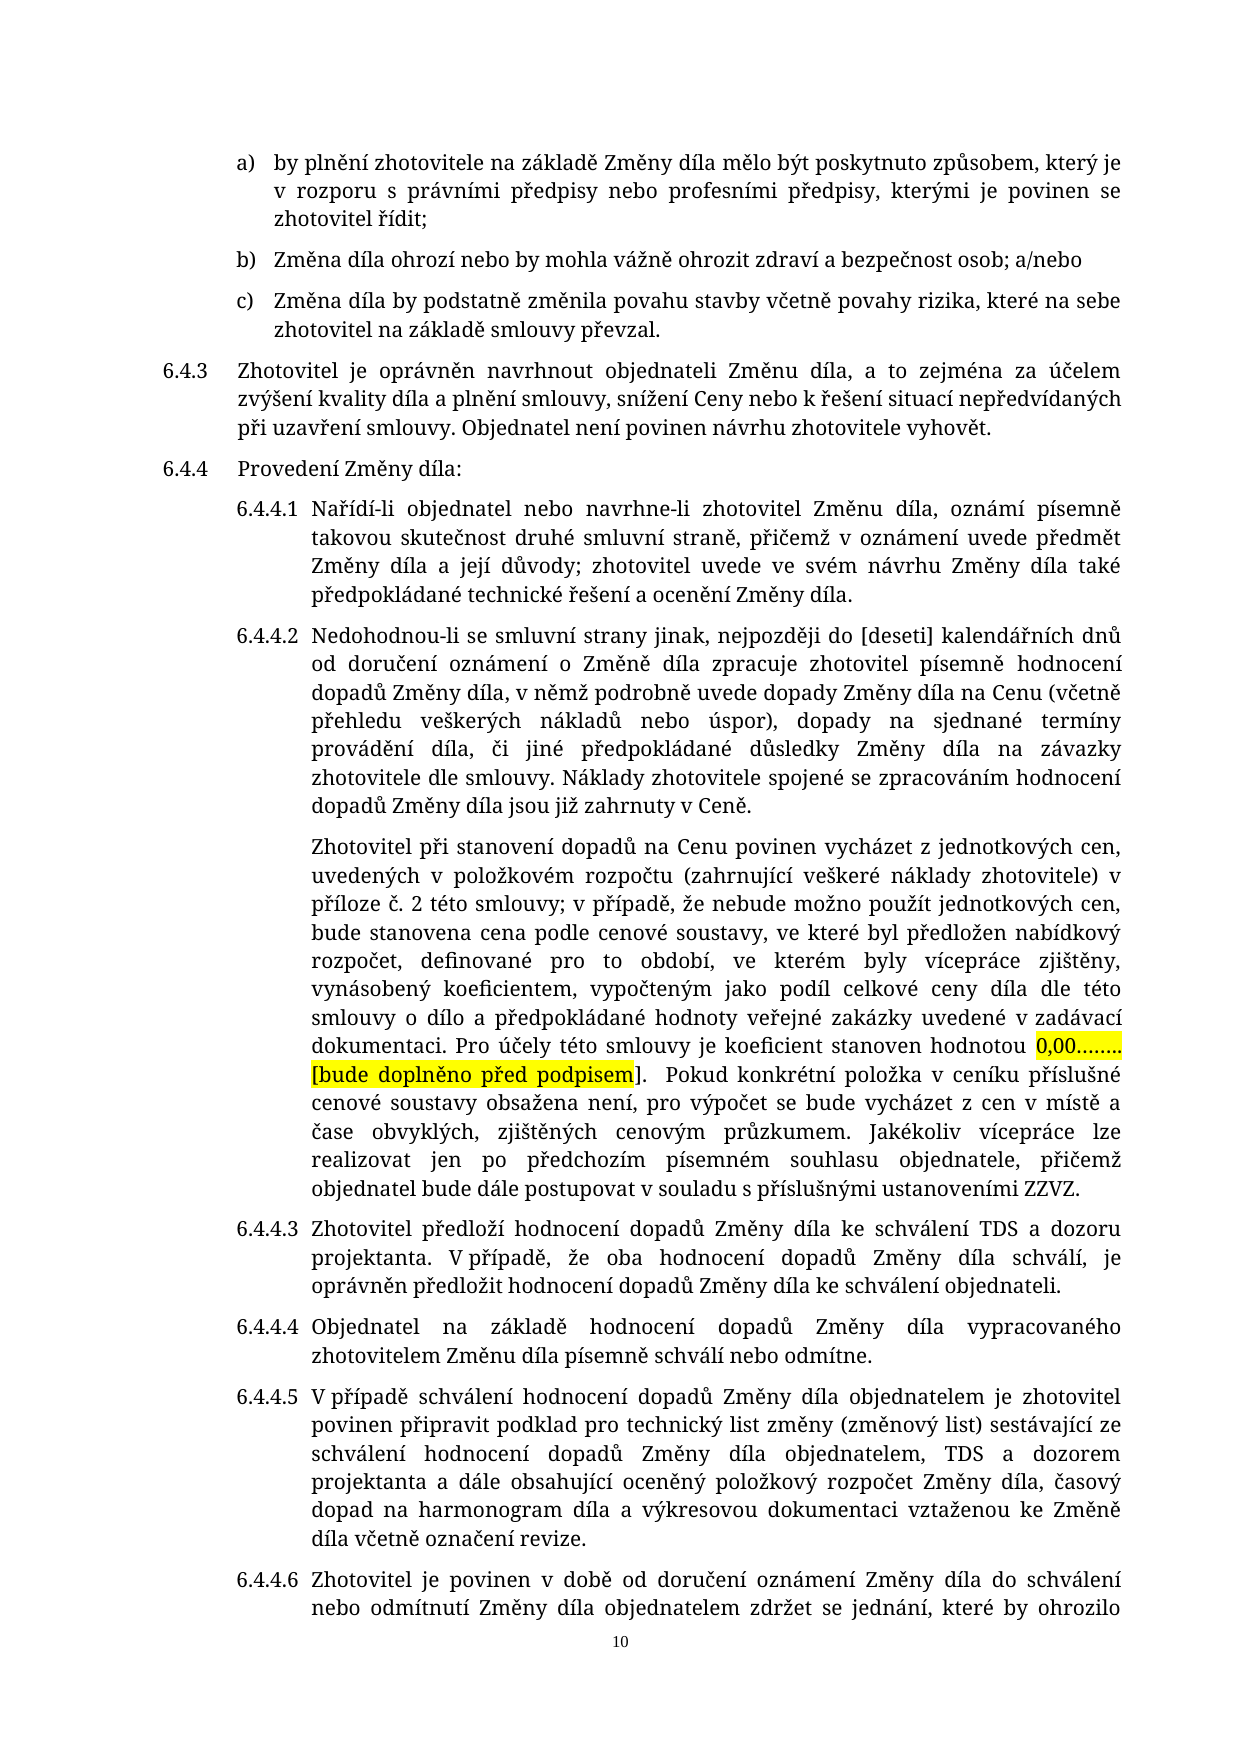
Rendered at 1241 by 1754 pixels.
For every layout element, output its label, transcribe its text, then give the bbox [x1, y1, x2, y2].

list Nařídí-li objednatel nebo navrhne-li zhotovitel Změnu díla, oznámí písemně takovou skutečnost druhé smluvní straně, přičemž v oznámení uvede předmět Změny díla a její důvody; zhotovitel uvede ve svém návrhu Změny díla také předpokládané technické řešení a ocenění Změny díla. [236, 494, 1122, 608]
list Změna díla by podstatně změnila povahu stavby včetně povahy rizika, které na sebe zhotovitel na základě smlouvy převzal. [236, 286, 1122, 343]
list Nedohodnou-li se smluvní strany jinak, nejpozději do [deseti] kalendářních dnů od doručení oznámení o Změně díla zpracuje zhotovitel písemně hodnocení dopadů Změny díla, v němž podrobně uvede dopady Změny díla na Cenu (včetně přehledu veškerých nákladů nebo úspor), dopady na sjednané termíny provádění díla, či jiné předpokládané důsledky Změny díla na závazky zhotovitele dle smlouvy. Náklady zhotovitele spojené se zpracováním hodnocení dopadů Změny díla jsou již zahrnuty v Ceně. [236, 621, 1122, 820]
text Zhotovitel při stanovení dopadů na Cenu povinen vycházet z jednotkových cen, uvedených v položkovém rozpočtu (zahrnující veškeré náklady zhotovitele) v příloze č. 2 této smlouvy; v případě, že nebude možno použít jednotkových cen, bude stanovena cena podle cenové soustavy, ve které byl předložen nabídkový rozpočet, definované pro to období, ve kterém byly vícepráce zjištěny, vynásobený koeficientem, vypočteným jako podíl celkové ceny díla dle této smlouvy o dílo a předpokládané hodnoty veřejné zakázky uvedené v zadávací dokumentaci. Pro účely této smlouvy je koeficient stanoven hodnotou 0,00…….. [bude doplněno před podpisem]. Pokud konkrétní položka v ceníku příslušné cenové soustavy obsažena není, pro výpočet se bude vycházet z cen v místě a čase obvyklých, zjištěných cenovým průzkumem. Jakékoliv vícepráce lze realizovat jen po předchozím písemném souhlasu objednatele, přičemž objednatel bude dále postupovat v souladu s příslušnými ustanoveními ZZVZ. [311, 832, 1122, 1202]
list Provedení Změny díla: [162, 454, 1122, 482]
list V případě schválení hodnocení dopadů Změny díla objednatelem je zhotovitel povinen připravit podklad pro technický list změny (změnový list) sestávající ze schválení hodnocení dopadů Změny díla objednatelem, TDS a dozorem projektanta a dále obsahující oceněný položkový rozpočet Změny díla, časový dopad na harmonogram díla a výkresovou dokumentaci vztaženou ke Změně díla včetně označení revize. [236, 1382, 1122, 1552]
list by plnění zhotovitele na základě Změny díla mělo být poskytnuto způsobem, který je v rozporu s právními předpisy nebo profesními předpisy, kterými je povinen se zhotovitel řídit; [236, 148, 1122, 233]
list Změna díla ohrozí nebo by mohla vážně ohrozit zdraví a bezpečnost osob; a/nebo [236, 246, 1122, 274]
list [236, 1565, 1122, 1622]
list Objednatel na základě hodnocení dopadů Změny díla vypracovaného zhotovitelem Změnu díla písemně schválí nebo odmítne. [236, 1312, 1122, 1369]
list Zhotovitel předloží hodnocení dopadů Změny díla ke schválení TDS a dozoru projektanta. V případě, že oba hodnocení dopadů Změny díla schválí, je oprávněn předložit hodnocení dopadů Změny díla ke schválení objednateli. [236, 1214, 1122, 1300]
list Zhotovitel je oprávněn navrhnout objednateli Změnu díla, a to zejména za účelem zvýšení kvality díla a plnění smlouvy, snížení Ceny nebo k řešení situací nepředvídaných při uzavření smlouvy. Objednatel není povinen návrhu zhotovitele vyhovět. [162, 356, 1122, 441]
